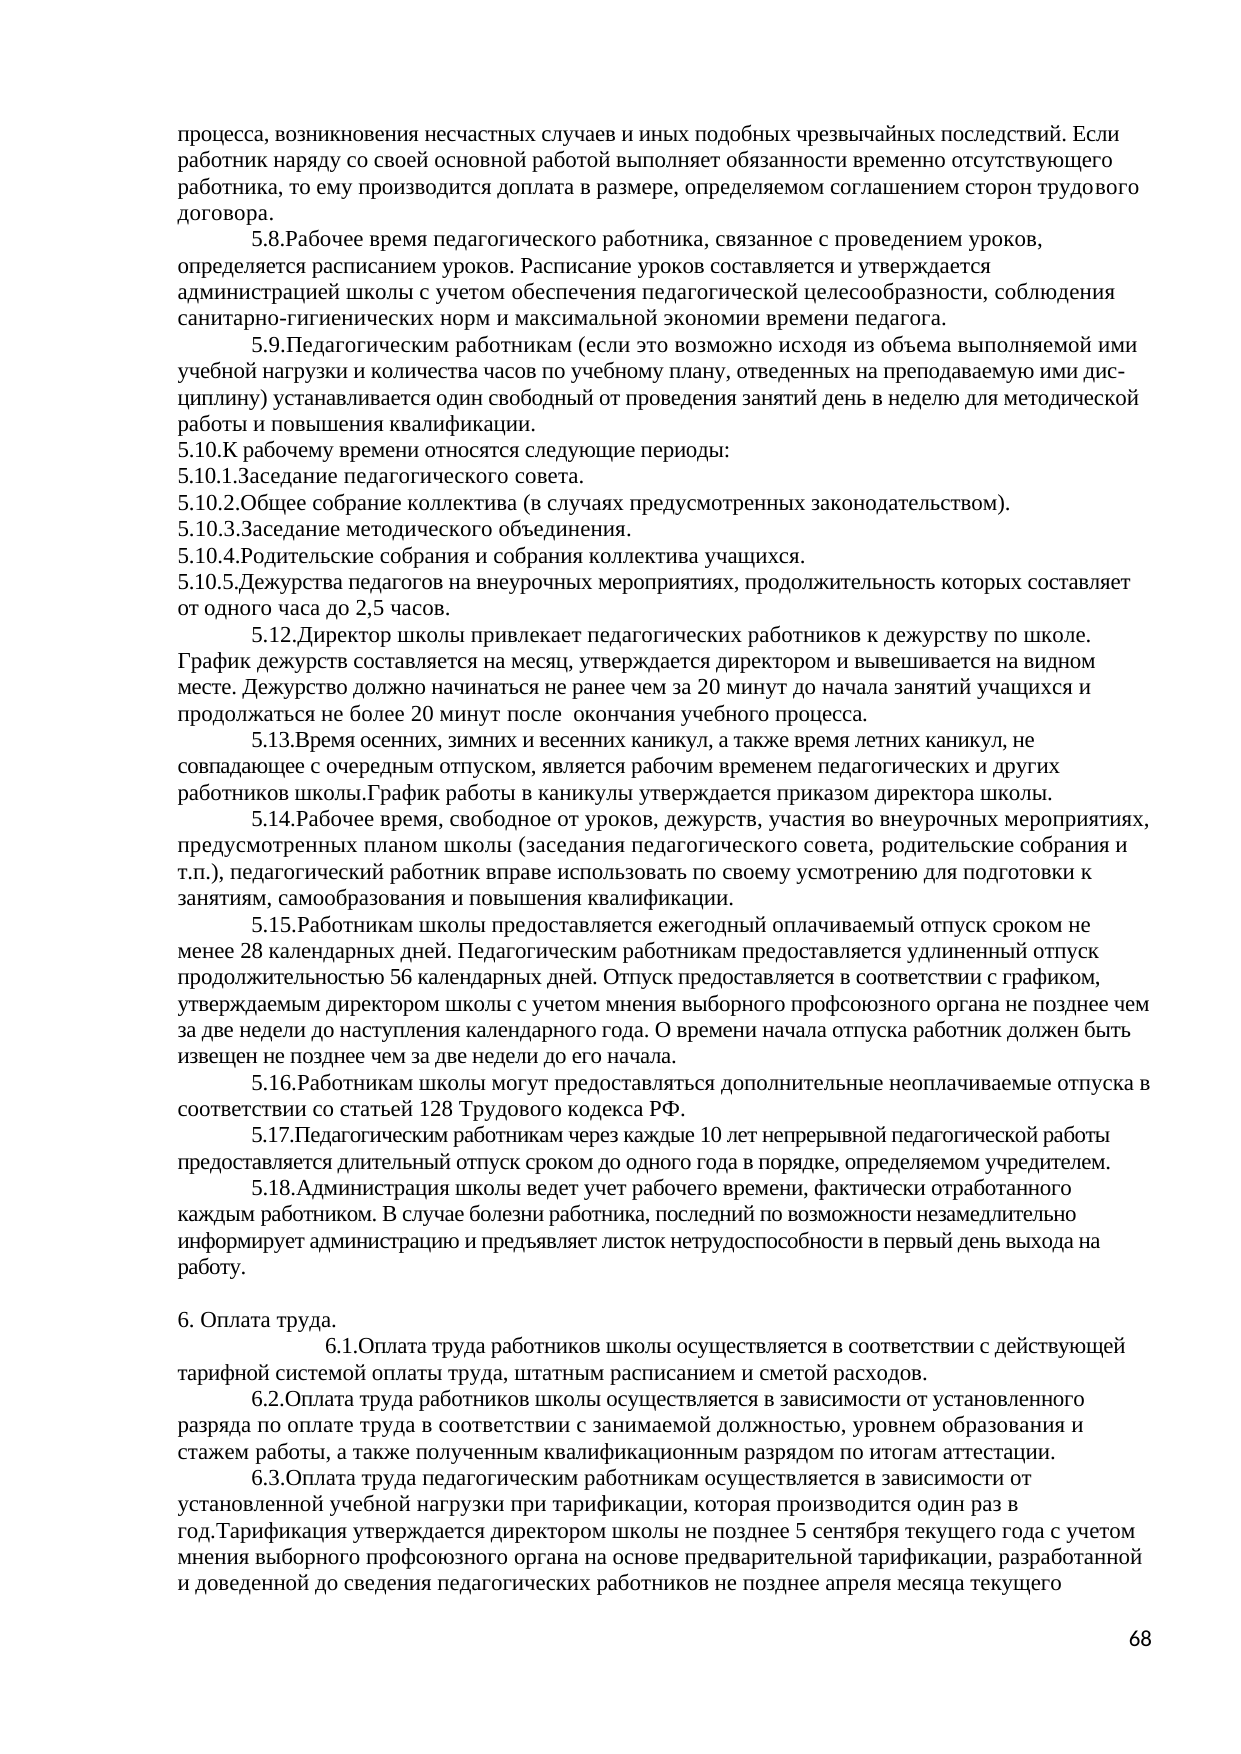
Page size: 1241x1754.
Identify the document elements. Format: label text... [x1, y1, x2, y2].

text 5.10.2.Общее собрание коллектива (в случаях предусмотренных законодательством). [177, 489, 1152, 515]
text 5.10.1.Заседание педагогического совета. [177, 463, 1152, 489]
text 5.10.4.Родительские собрания и собрания коллектива учащихся. [177, 542, 1152, 568]
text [177, 1464, 1152, 1596]
text 5.9.Педагогическим работникам (если это возможно исходя из объема выполняемой ими учебной нагрузки и количества часов по учебному плану, отведенных на преподаваемую ими дисциплину) устанавливается один свободный от проведения занятий день в неделю для методической работы и повышения квалификации. [177, 331, 1152, 436]
text 5.10.3.Заседание методического объединения. [177, 515, 1152, 542]
text 5.8.Рабочее время педагогического работника, связанное с проведением уроков, определяется расписанием уроков. Расписание уроков составляется и утверждается администрацией школы с учетом обеспечения педагогической целесообразности, соблюдения санитарно-гигиенических норм и максимальной экономии времени педагога. [177, 225, 1152, 331]
text 6.2.Оплата труда работников школы осуществляется в зависимости от установленного разряда по оплате труда в соответствии с занимаемой должностью, уровнем образования и стажем работы, а также полученным квалификационным разрядом по итогам аттестации. [177, 1385, 1152, 1464]
text 5.17.Педагогическим работникам через каждые 10 лет непрерывной педагогической работы предоставляется длительный отпуск сроком до одного года в порядке, определяемом учредителем. [177, 1121, 1152, 1174]
text 5.18.Администрация школы ведет учет рабочего времени, фактически отработанного каждым работником. В случае болезни работника, последний по возможности незамедлительно информирует администрацию и предъявляет листок нетрудоспособности в первый день выхода на работу. [177, 1174, 1152, 1279]
text 5.10.5.Дежурства педагогов на внеурочных мероприятиях, продолжительность которых составляет от одного часа до 2,5 часов. [177, 568, 1152, 621]
text 5.14.Рабочее время, свободное от уроков, дежурств, участия во внеурочных мероприятиях, предусмотренных планом школы (заседания педагогического совета, родительские собрания и т.п.), педагогический работник вправе использовать по своему усмотрению для подготовки к занятиям, самообразования и повышения квалификации. [177, 805, 1152, 911]
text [177, 120, 1152, 225]
text 6.1.Оплата труда работников школы осуществляется в соответствии с действующей тарифной системой оплаты труда, штатным расписанием и сметой расходов. [177, 1332, 1152, 1385]
text 5.12.Директор школы привлекает педагогических работников к дежурству по школе. График дежурств составляется на месяц, утверждается директором и вывешивается на видном месте. Дежурство должно начинаться не ранее чем за 20 минут до начала занятий учащихся и продолжаться не более 20 минут после окончания учебного процесса. [177, 621, 1152, 726]
text 5.15.Работникам школы предоставляется ежегодный оплачиваемый отпуск сроком не менее 28 календарных дней. Педагогическим работникам предоставляется удлиненный отпуск продолжительностью 56 календарных дней. Отпуск предоставляется в соответствии с графиком, утверждаемым директором школы с учетом мнения выборного профсоюзного органа не позднее чем за две недели до наступления календарного года. О времени начала отпуска работник должен быть извещен не позднее чем за две недели до его начала. [177, 911, 1152, 1069]
text 5.10.К рабочему времени относятся следующие периоды: [177, 436, 1152, 463]
text 6. Оплата труда. [177, 1306, 1152, 1332]
text 5.13.Время осенних, зимних и весенних каникул, а также время летних каникул, не совпадающее с очередным отпуском, является рабочим временем педагогических и других работников школы.График работы в каникулы утверждается приказом директора школы. [177, 726, 1152, 805]
text 5.16.Работникам школы могут предоставляться дополнительные неоплачиваемые отпуска в соответствии со статьей 128 Трудового кодекса РФ. [177, 1069, 1152, 1121]
